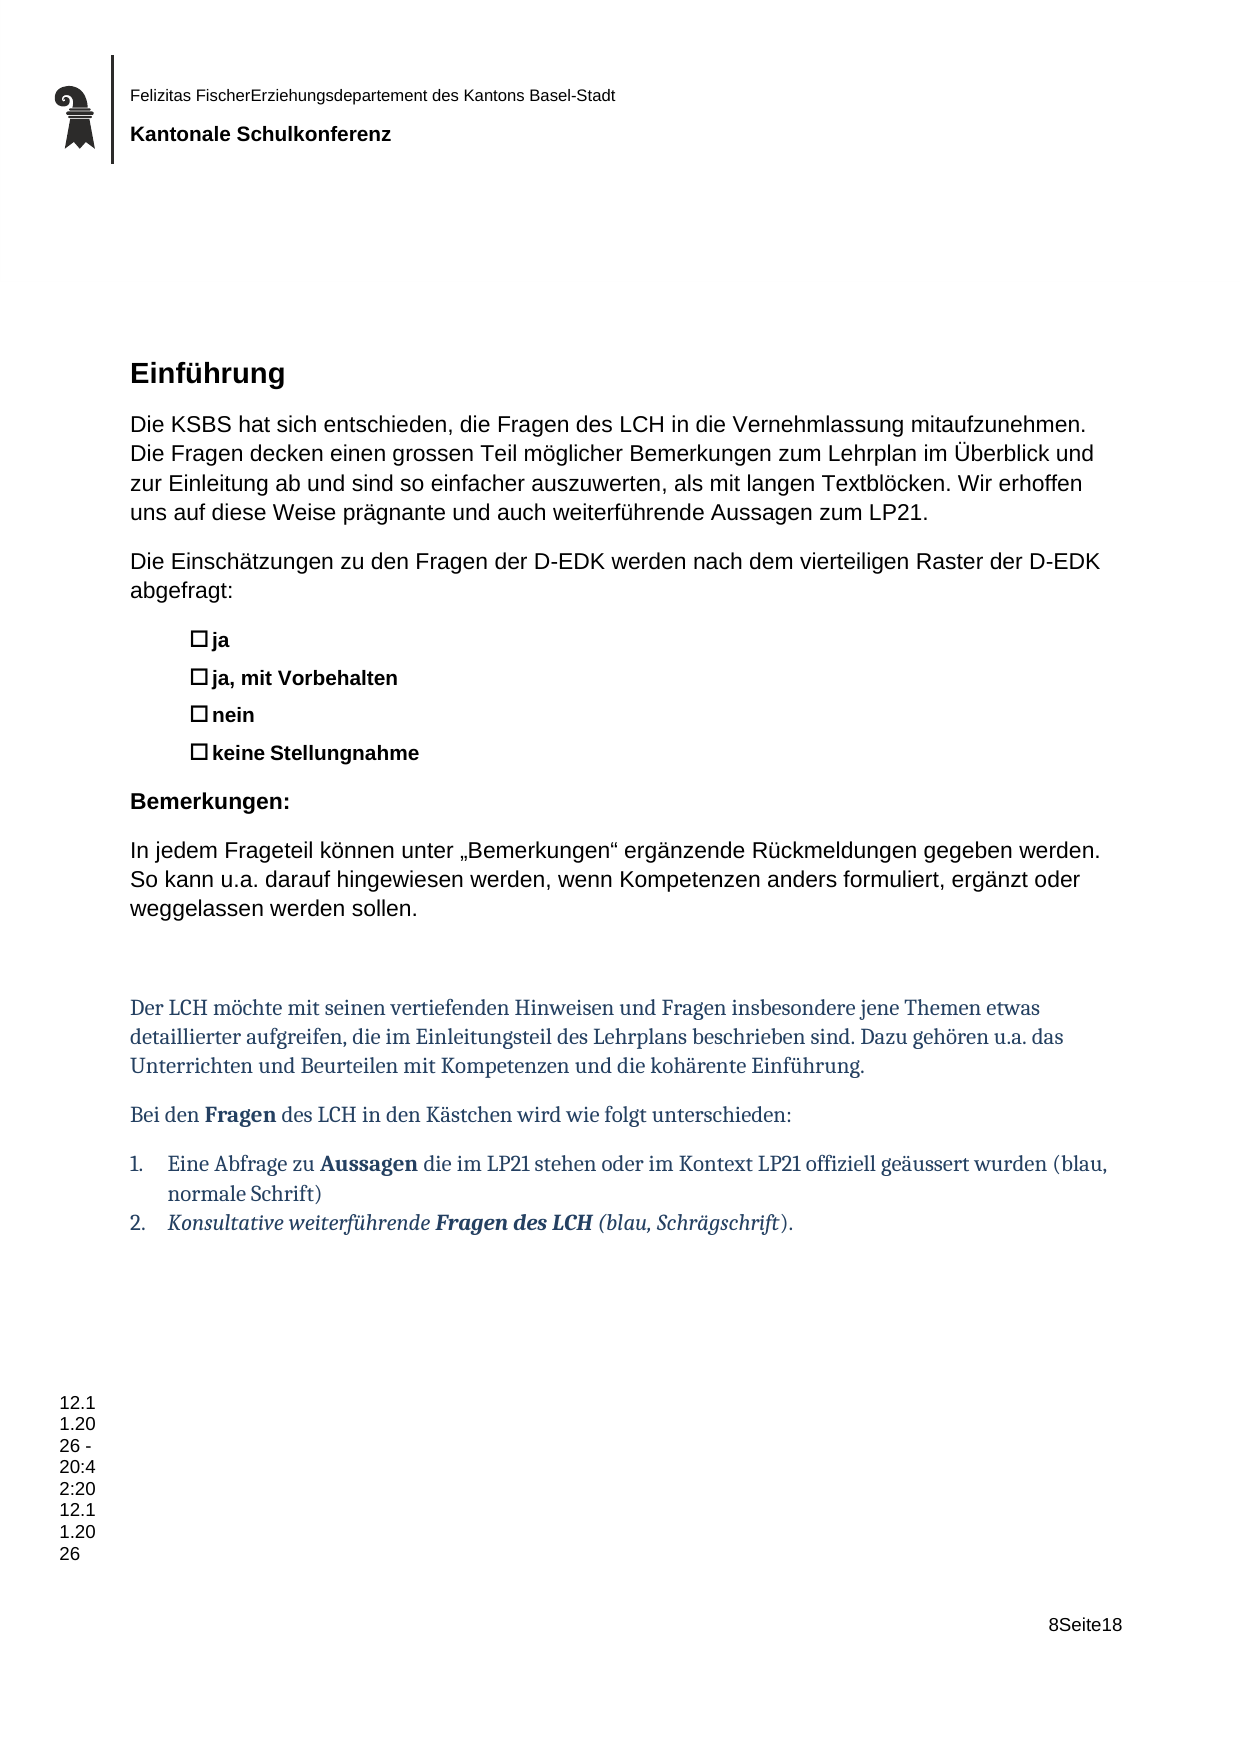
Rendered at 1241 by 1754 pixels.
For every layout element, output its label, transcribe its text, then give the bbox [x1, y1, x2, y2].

text keine Stellungnahme [189, 737, 1122, 766]
text ja, mit Vorbehalten [189, 662, 1122, 691]
text Die KSBS hat sich entschieden, die Fragen des LCH in die Vernehmlassung mitaufzunehmen. Die Fragen decken einen grossen Teil möglicher Bemerkungen zum Lehrplan im Überblick und zur Einleitung ab und sind so einfacher auszuwerten, als mit langen Textblöcken. Wir erhoffen uns auf diese Weise prägnante und auch weiterführende Aussagen zum LP21. [130, 409, 1122, 526]
list Konsultative weiterführende Fragen des LCH (blau, Schrägschrift). [130, 1207, 1122, 1236]
text Einführung [130, 356, 1122, 389]
text In jedem Frageteil können unter „Bemerkungen“ ergänzende Rückmeldungen gegeben werden. So kann u.a. darauf hingewiesen werden, wenn Kompetenzen anders formuliert, ergänzt oder weggelassen werden sollen. [130, 835, 1122, 923]
text ja [189, 624, 1122, 653]
text Bemerkungen: [130, 786, 1122, 815]
list Eine Abfrage zu Aussagen die im LP21 stehen oder im Kontext LP21 offiziell geäussert wurden (blau, normale Schrift) [130, 1148, 1122, 1207]
text Die Einschätzungen zu den Fragen der D-EDK werden nach dem vierteiligen Raster der D-EDK abgefragt: [130, 546, 1122, 604]
text Bei den Fragen des LCH in den Kästchen wird wie folgt unterschieden: [130, 1099, 1122, 1128]
text nein [189, 699, 1122, 728]
text Der LCH möchte mit seinen vertiefenden Hinweisen und Fragen insbesondere jene Themen etwas detaillierter aufgreifen, die im Einleitungsteil des Lehrplans beschrieben sind. Dazu gehören u.a. das Unterrichten und Beurteilen mit Kompetenzen und die kohärente Einführung. [130, 992, 1122, 1079]
